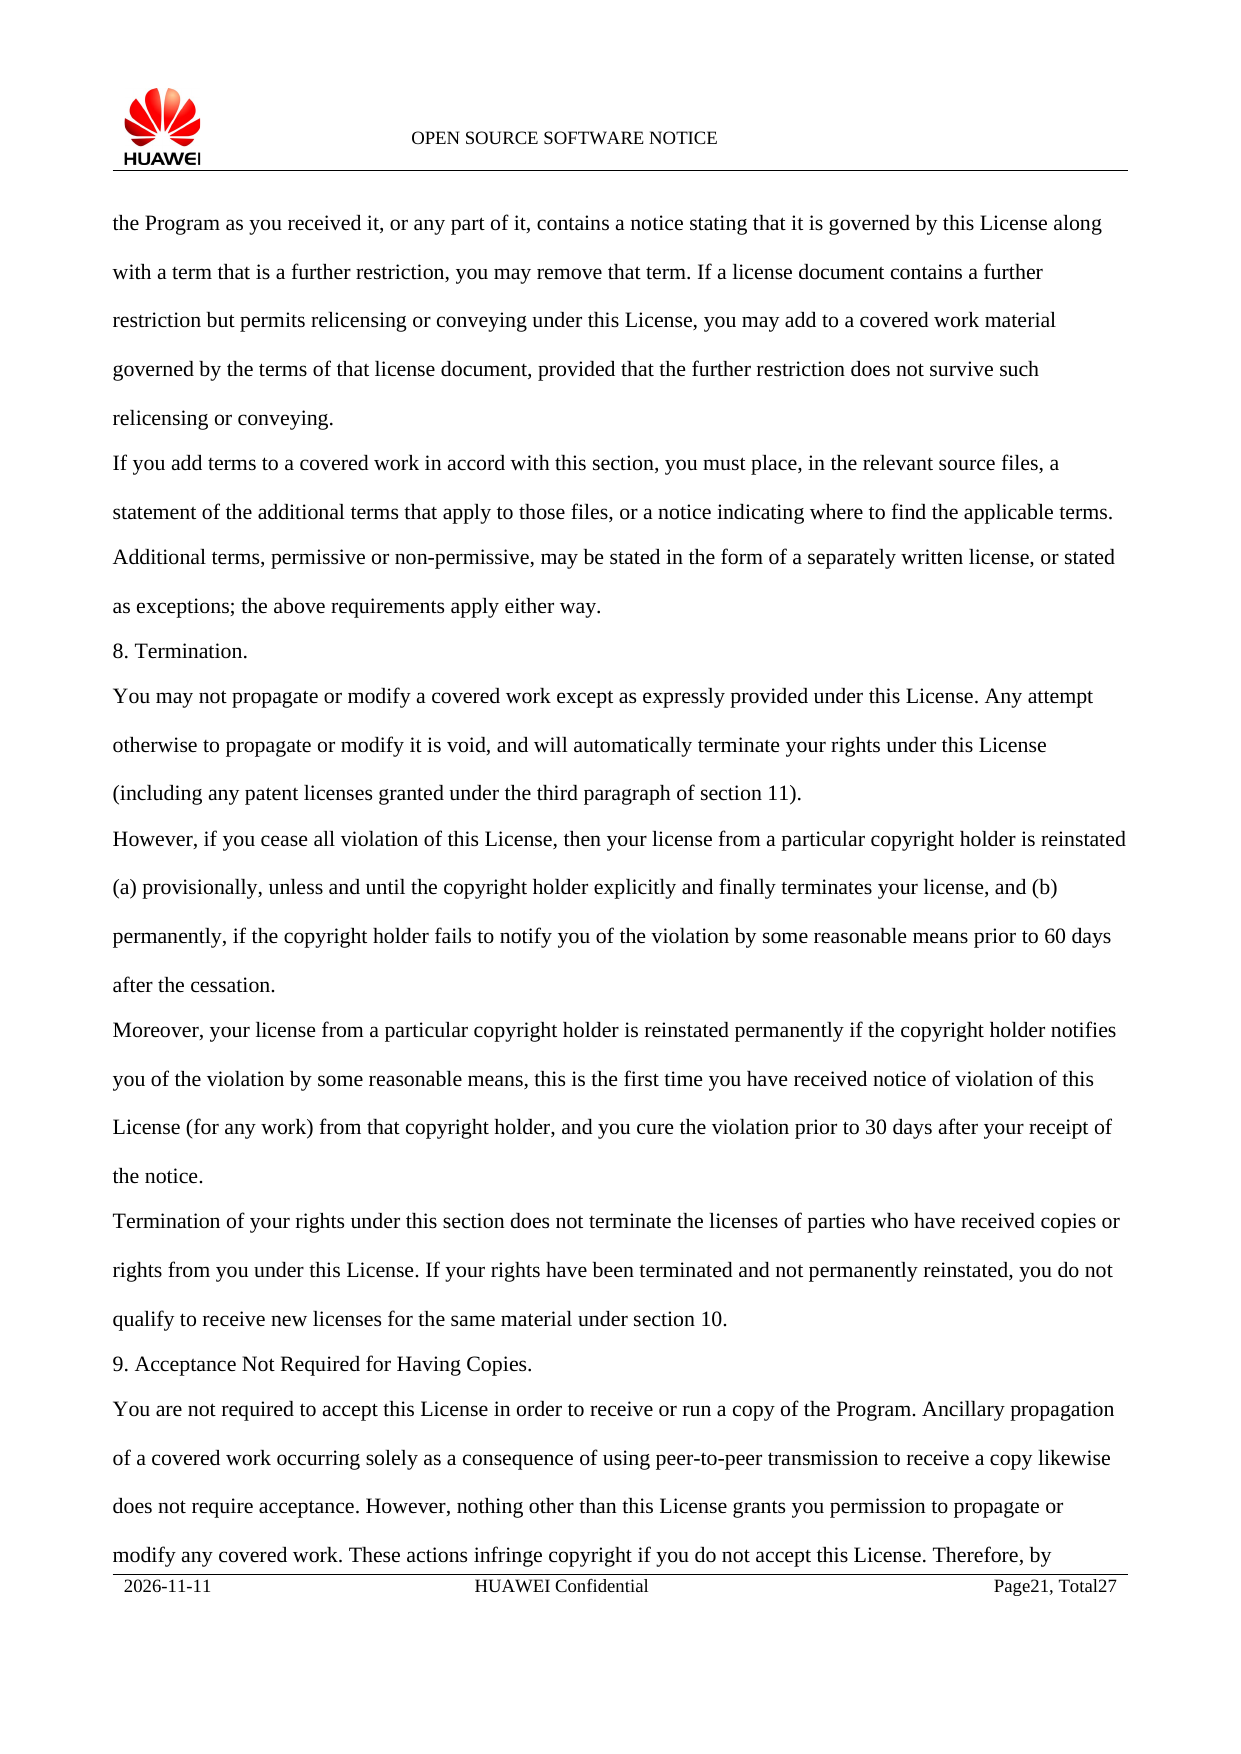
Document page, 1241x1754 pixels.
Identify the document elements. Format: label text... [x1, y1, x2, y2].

text You may not propagate or modify a covered work except as expressly provided under this License. Any attempt otherwise to propagate or modify it is void, and will automatically terminate your rights under this License (including any patent licenses granted under the third paragraph of section 11). [112, 679, 1128, 809]
text 8. Termination. [112, 634, 1128, 667]
picture [124, 88, 201, 165]
text If you add terms to a covered work in accord with this section, you must place, in the relevant source files, a statement of the additional terms that apply to those files, or a notice indicating where to find the applicable terms. [112, 446, 1128, 528]
text 9. Acceptance Not Required for Having Copies. [112, 1347, 1128, 1380]
text Moreover, your license from a particular copyright holder is reinstated permanently if the copyright holder notifies you of the violation by some reasonable means, this is the first time you have received notice of violation of this License (for any work) from that copyright holder, and you cure the violation prior to 30 days after your receipt of the notice. [112, 1013, 1128, 1192]
text However, if you cease all violation of this License, then your license from a particular copyright holder is reinstated (a) provisionally, unless and until the copyright holder explicitly and finally terminates your license, and (b) permanently, if the copyright holder fails to notify you of the violation by some reasonable means prior to 60 days after the cessation. [112, 822, 1128, 1001]
text Additional terms, permissive or non-permissive, may be stated in the form of a separately written license, or stated as exceptions; the above requirements apply either way. [112, 540, 1128, 622]
text Termination of your rights under this section does not terminate the licenses of parties who have received copies or rights from you under this License. If your rights have been terminated and not permanently reinstated, you do not qualify to receive new licenses for the same material under section 10. [112, 1204, 1128, 1334]
